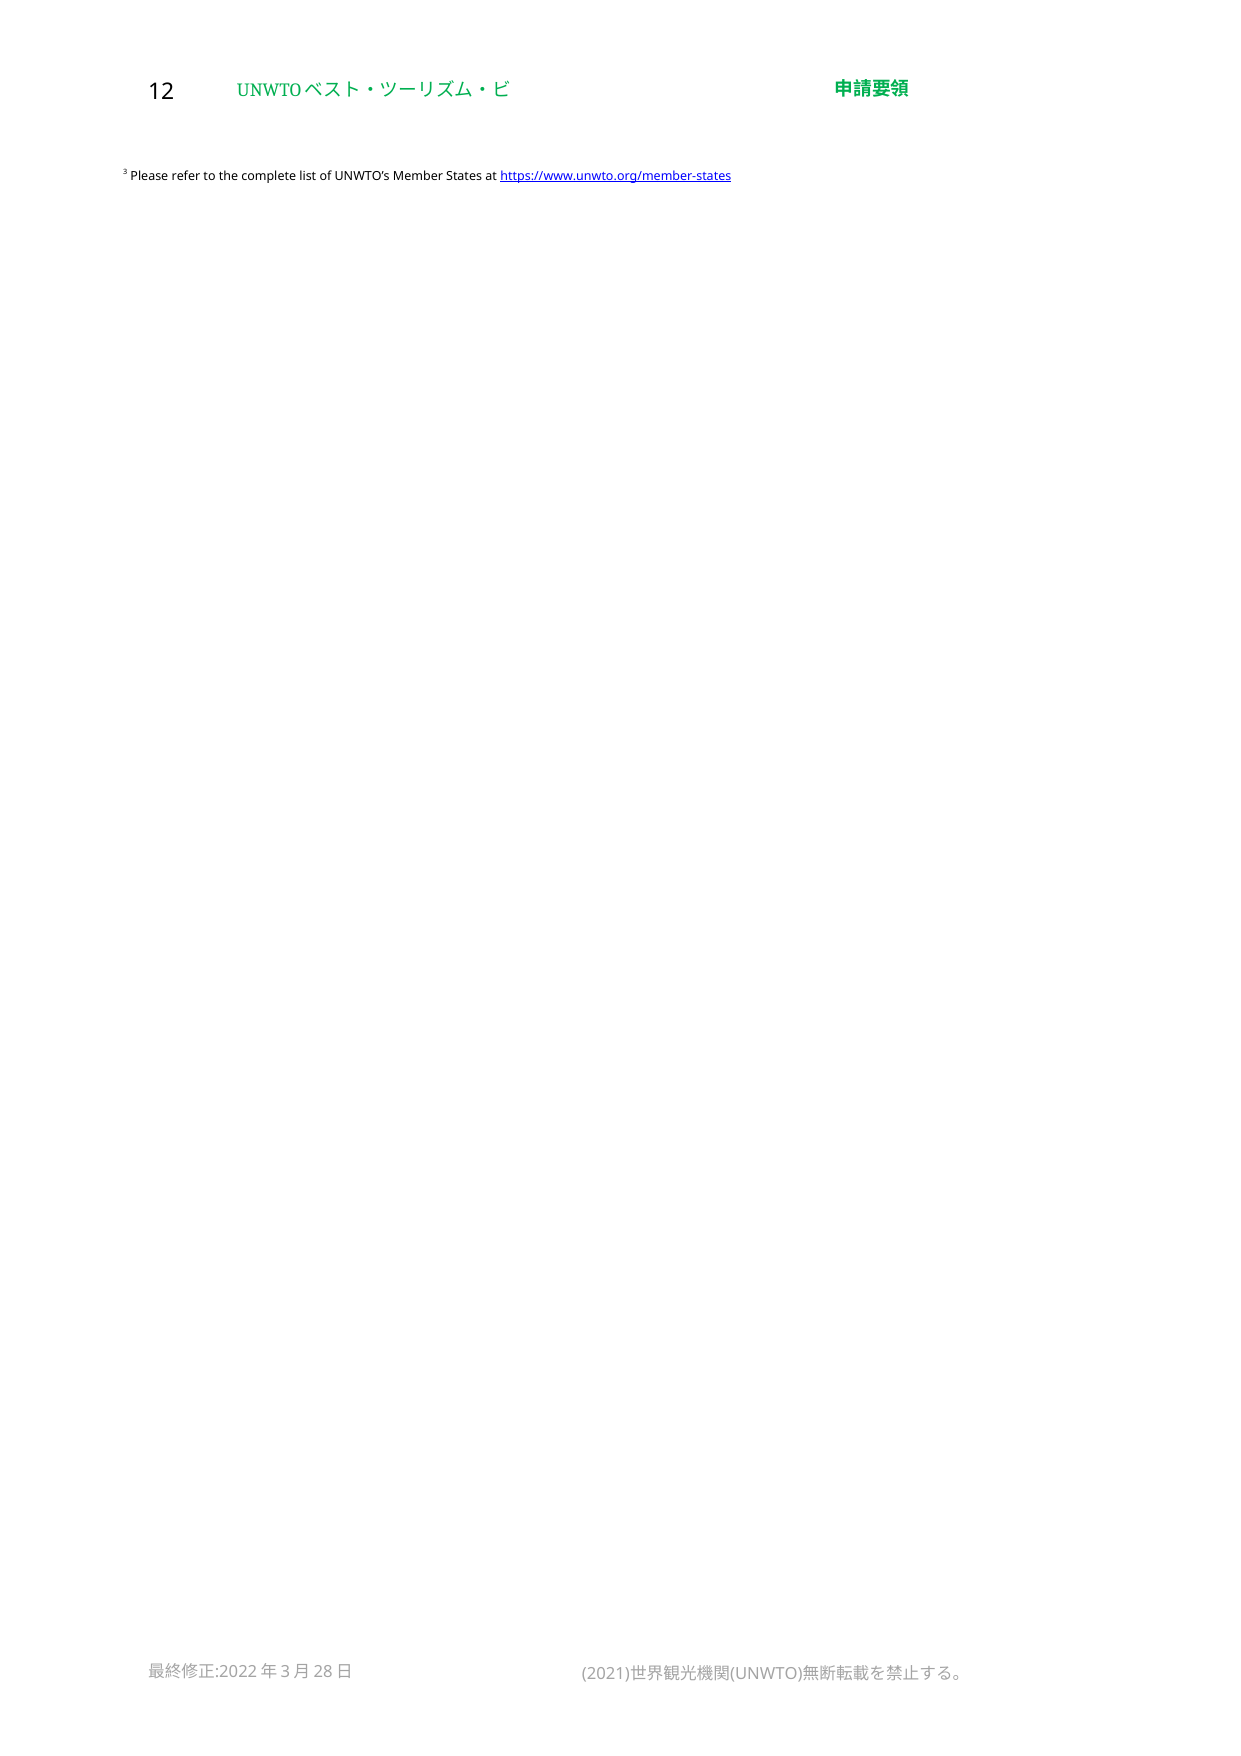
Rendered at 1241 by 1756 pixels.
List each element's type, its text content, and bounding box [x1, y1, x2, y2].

text 3 Please refer to the complete list of UNWTO’s Member States at https://www.unwto.org/member-states [123, 167, 1188, 184]
